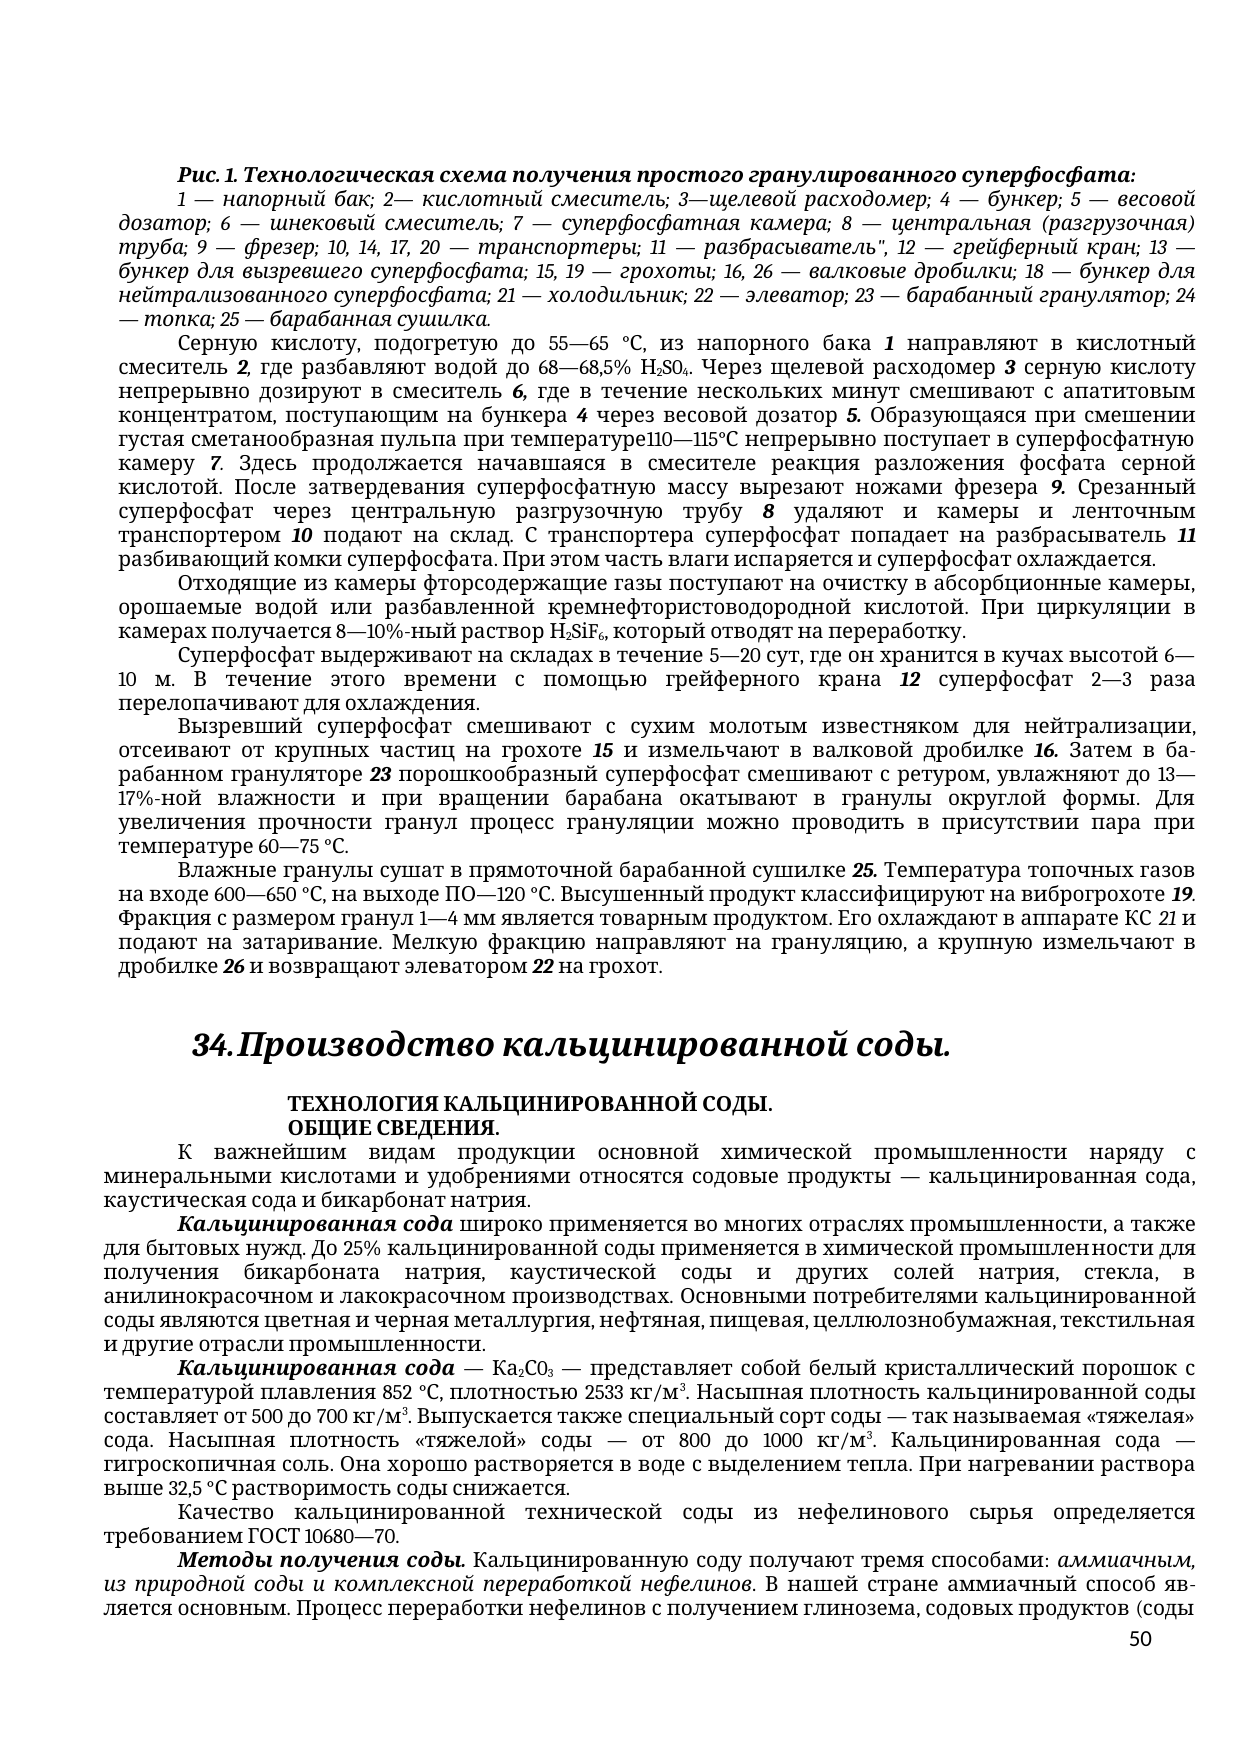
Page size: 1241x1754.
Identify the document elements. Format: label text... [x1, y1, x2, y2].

text ТЕХНОЛОГИЯ КАЛЬЦИНИРОВАННОЙ СОДЫ. [103, 1093, 1196, 1117]
text Рис. 1. Технологическая схема получения простого гранулированного суперфосфата: [118, 164, 1196, 188]
text ОБЩИЕ СВЕДЕНИЯ. [103, 1117, 1196, 1141]
text Вызревший суперфосфат смешивают с сухим молотым известняком для нейтрализации, отсеивают от крупных частиц на грохоте 15 и измельчают в валковой дробилке 16. Затем в барабанном грануляторе 23 порошкообразный суперфосфат смешивают с ретуром, увлажняют до 13—17%-ной влажности и при вращении барабана окатывают в гранулы округлой формы. Для увеличения прочности гранул процесс грануляции можно проводить в присутствии пара при температуре 60—75 °С. [118, 715, 1196, 859]
text 1 — напорный бак; 2— кислотный смеситель; 3—щелевой расходомер; 4 — бункер; 5 — весовой дозатор; 6 — шнековый смеситель; 7 — суперфосфатная камера; 8 — центральная (разгрузочная) труба; 9 — фрезер; 10, 14, 17, 20 — транспортеры; 11 — разбрасыватель", 12 — грейферный кран; 13 — бункер для вызревшего суперфосфата; 15, 19 — грохоты; 16, 26 — валковые дробилки; 18 — бункер для нейтрализованного суперфосфата; 21 — холодильник; 22 — элеватор; 23 — барабанный гранулятор; 24 — топка; 25 — барабанная сушилка. [118, 188, 1196, 332]
text Качество кальцинированной технической соды из нефелинового сырья определяется требованием ГОСТ 10680—70. [103, 1500, 1196, 1548]
text Серную кислоту, подогретую до 55—65 °С, из напорного бака 1 направляют в кислотный смеситель 2, где разбавляют водой до 68—68,5% Н2S04. Через щелевой расходомер 3 серную кислоту непрерывно дозируют в смеситель 6, где в течение нескольких минут смешивают с апатитовым концентратом, поступающим на бункера 4 через весовой дозатор 5. Образующаяся при смешении густая сметанообразная пульпа при температуре110—115°С непрерывно поступает в суперфосфатную камеру 7. Здесь продолжается начавшаяся в смесителе реакция разложения фосфата серной кислотой. После затвердевания суперфосфатную массу вырезают ножами фрезера 9. Срезанный суперфосфат через центральную разгрузочную трубу 8 удаляют и камеры и ленточным транспортером 10 подают на склад. С транспортера суперфосфат попадает на разбрасыватель 11 разбивающий комки суперфосфата. При этом часть влаги испаряется и суперфосфат охлаждается. [118, 332, 1196, 571]
text Кальцинированная сода широко применяется во многих отраслях промышленности, а также для бытовых нужд. До 25% кальцинированной соды применяется в химической промышленности для получения бикарбоната натрия, каустической соды и других солей натрия, стекла, в анилинокрасочном и лакокрасочном производствах. Основными потребителями кальцинированной соды являются цветная и черная металлургия, нефтяная, пищевая, целлюлознобумажная, текстильная и другие отрасли промышленности. [103, 1213, 1196, 1357]
text К важнейшим видам продукции основной химической промышленности наряду с минеральными кислотами и удобрениями относятся содовые продукты — кальцинированная сода, каустическая сода и бикарбонат натрия. [103, 1141, 1196, 1213]
text Суперфосфат выдерживают на складах в течение 5—20 сут, где он хранится в кучах высотой 6—10 м. В течение этого времени с помощью грейферного крана 12 суперфосфат 2—3 раза перелопачивают для охлаждения. [118, 643, 1196, 715]
text Отходящие из камеры фторсодержащие газы поступают на очистку в абсорбционные камеры, орошаемые водой или разбавленной кремнефтористоводородной кислотой. При циркуляции в камерах получается 8—10%-ный раствор Н2SіF6, который отводят на переработку. [118, 571, 1196, 643]
text Влажные гранулы сушат в прямоточной барабанной сушилке 25. Температура топочных газов на входе 600—650 °С, на выходе ПО—120 °С. Высушенный продукт классифицируют на виброгрохоте 19. Фракция с размером гранул 1—4 мм является товарным продуктом. Его охлаждают в аппарате КС 21 и подают на затаривание. Мелкую фракцию направляют на грануляцию, а крупную измельчают в дробилке 26 и возвращают элеватором 22 на грохот. [118, 859, 1196, 979]
list Производство кальцинированной соды. [192, 1027, 1152, 1065]
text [103, 1548, 1196, 1620]
text Кальцинированная сода — Ка2С03 — представляет собой белый кристаллический порошок с температурой плавления 852 °С, плотностью 2533 кг/м3. Насыпная плотность кальцинированной соды составляет от 500 до 700 кг/м3. Выпускается также специальный сорт соды — так называемая «тяжелая» сода. Насыпная плотность «тяжелой» соды — от 800 до 1000 кг/м3. Кальцинированная сода — гигроскопичная соль. Она хорошо растворяется в воде с выделением тепла. При нагревании раствора выше 32,5 °С растворимость соды снижается. [103, 1357, 1196, 1500]
